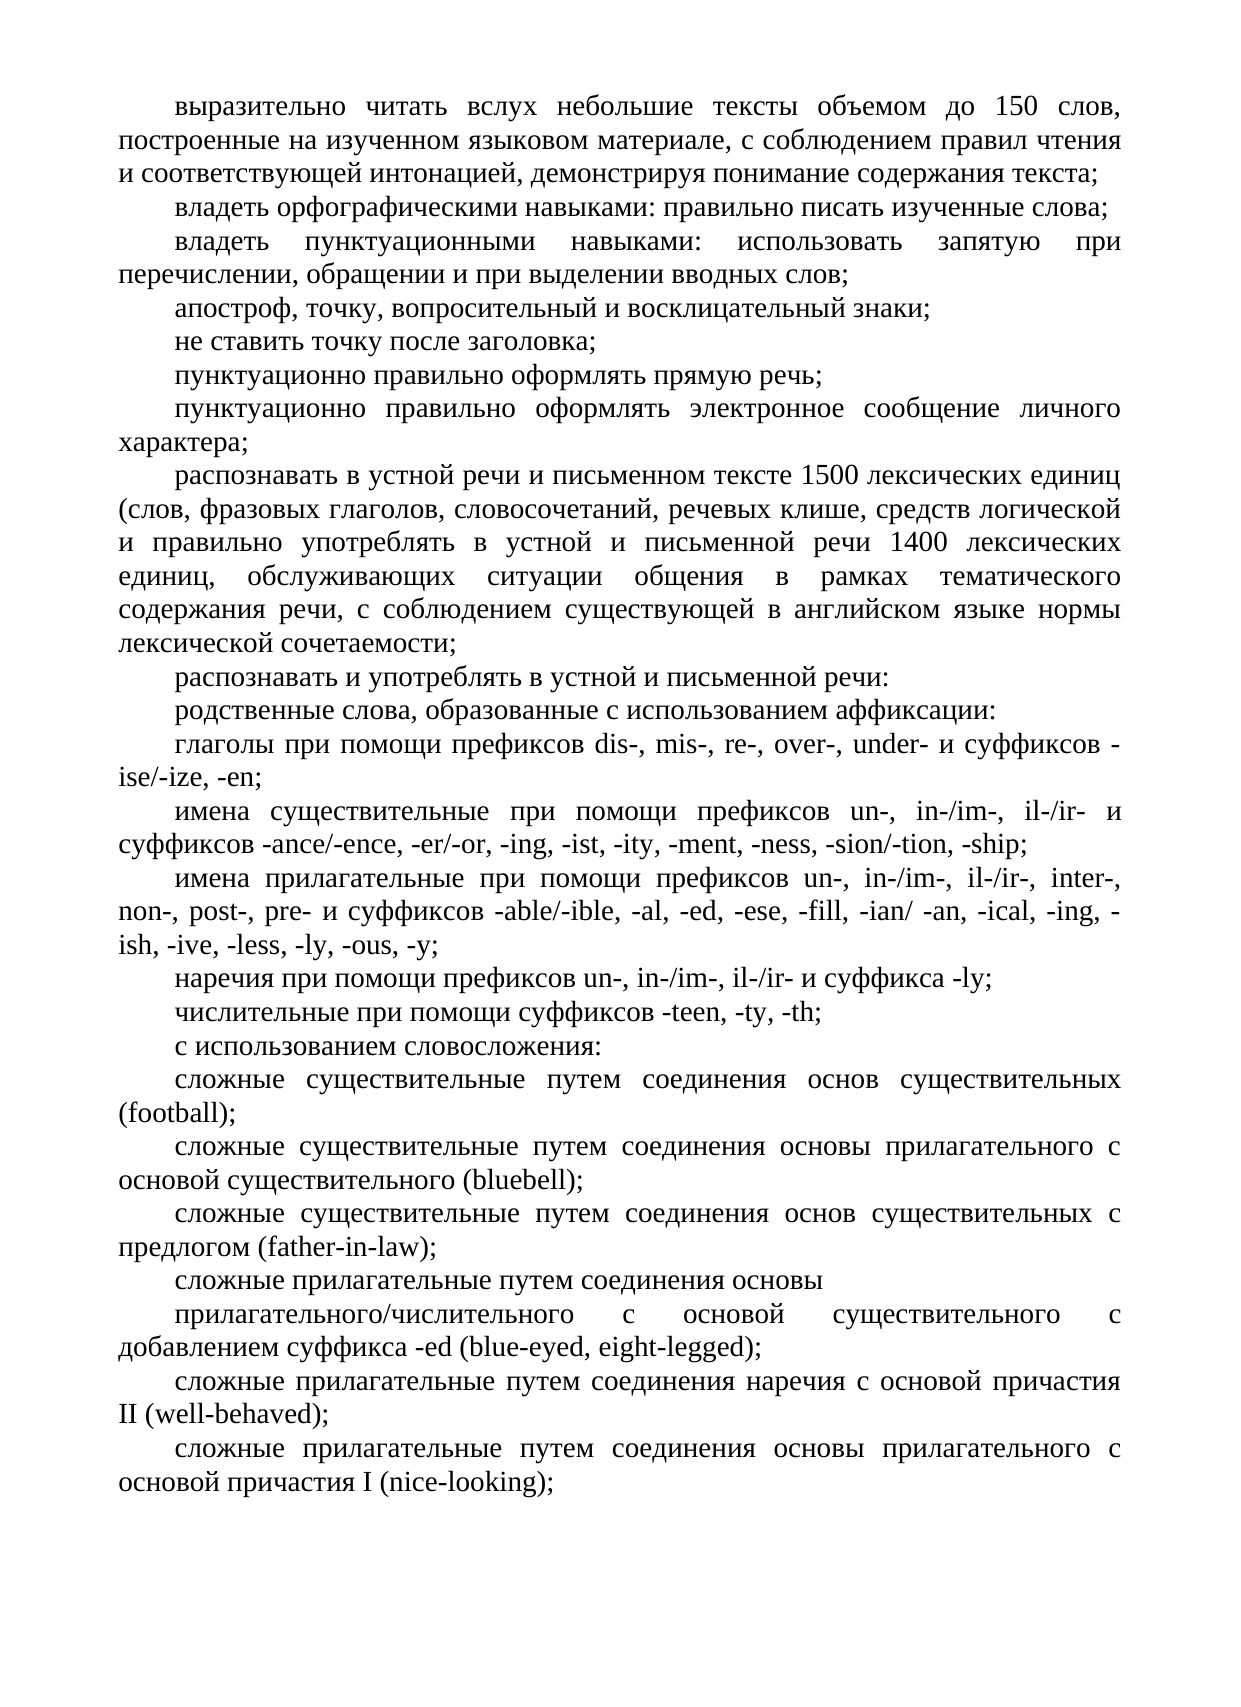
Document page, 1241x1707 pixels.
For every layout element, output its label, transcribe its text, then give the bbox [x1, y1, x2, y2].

text выразительно читать вслух небольшие тексты объемом до 150 слов, построенные на изученном языковом материале, с соблюдением правил чтения и соответствующей интонацией, демонстрируя понимание содержания текста; [118, 88, 1122, 189]
text сложные прилагательные путем соединения основы прилагательного с основой причастия I (nice-looking); [118, 1430, 1122, 1497]
text сложные прилагательные путем соединения наречия с основой причастия II (well-behaved); [118, 1363, 1122, 1430]
text родственные слова, образованные с использованием аффиксации: [118, 692, 1122, 726]
text сложные прилагательные путем соединения основы [118, 1262, 1122, 1296]
text наречия при помощи префиксов un-, in-/im-, il-/ir- и суффикса -ly; [118, 961, 1122, 994]
text прилагательного/числительного с основой существительного с добавлением суффикса -ed (blue-eyed, eight-legged); [118, 1296, 1122, 1363]
text сложные существительные путем соединения основы прилагательного с основой существительного (bluebell); [118, 1128, 1122, 1195]
text владеть орфографическими навыками: правильно писать изученные слова; [118, 189, 1122, 223]
text апостроф, точку, вопросительный и восклицательный знаки; [118, 290, 1122, 323]
text сложные существительные путем соединения основ существительных с предлогом (father-in-law); [118, 1195, 1122, 1262]
text имена прилагательные при помощи префиксов un-, in-/im-, il-/ir-, inter-, non-, post-, pre- и суффиксов -able/-ible, -al, -ed, -ese, -fill, -ian/ -an, -ical, -ing, -ish, -ive, -less, -ly, -ous, -y; [118, 860, 1122, 961]
text числительные при помощи суффиксов -teen, -ty, -th; [118, 994, 1122, 1028]
text не ставить точку после заголовка; [118, 323, 1122, 357]
text пунктуационно правильно оформлять прямую речь; [118, 357, 1122, 390]
text владеть пунктуационными навыками: использовать запятую при перечислении, обращении и при выделении вводных слов; [118, 223, 1122, 290]
text с использованием словосложения: [118, 1028, 1122, 1061]
text распознавать в устной речи и письменном тексте 1500 лексических единиц (слов, фразовых глаголов, словосочетаний, речевых клише, средств логической и правильно употреблять в устной и письменной речи 1400 лексических единиц, обслуживающих ситуации общения в рамках тематического содержания речи, с соблюдением существующей в английском языке нормы лексической сочетаемости; [118, 457, 1122, 659]
text сложные существительные путем соединения основ существительных (football); [118, 1061, 1122, 1128]
text пунктуационно правильно оформлять электронное сообщение личного характера; [118, 390, 1122, 457]
text глаголы при помощи префиксов dis-, mis-, re-, over-, under- и суффиксов -ise/-ize, -en; [118, 726, 1122, 793]
text распознавать и употреблять в устной и письменной речи: [118, 659, 1122, 692]
text имена существительные при помощи префиксов un-, in-/im-, il-/ir- и суффиксов -ance/-ence, -er/-or, -ing, -ist, -ity, -ment, -ness, -sion/-tion, -ship; [118, 793, 1122, 860]
